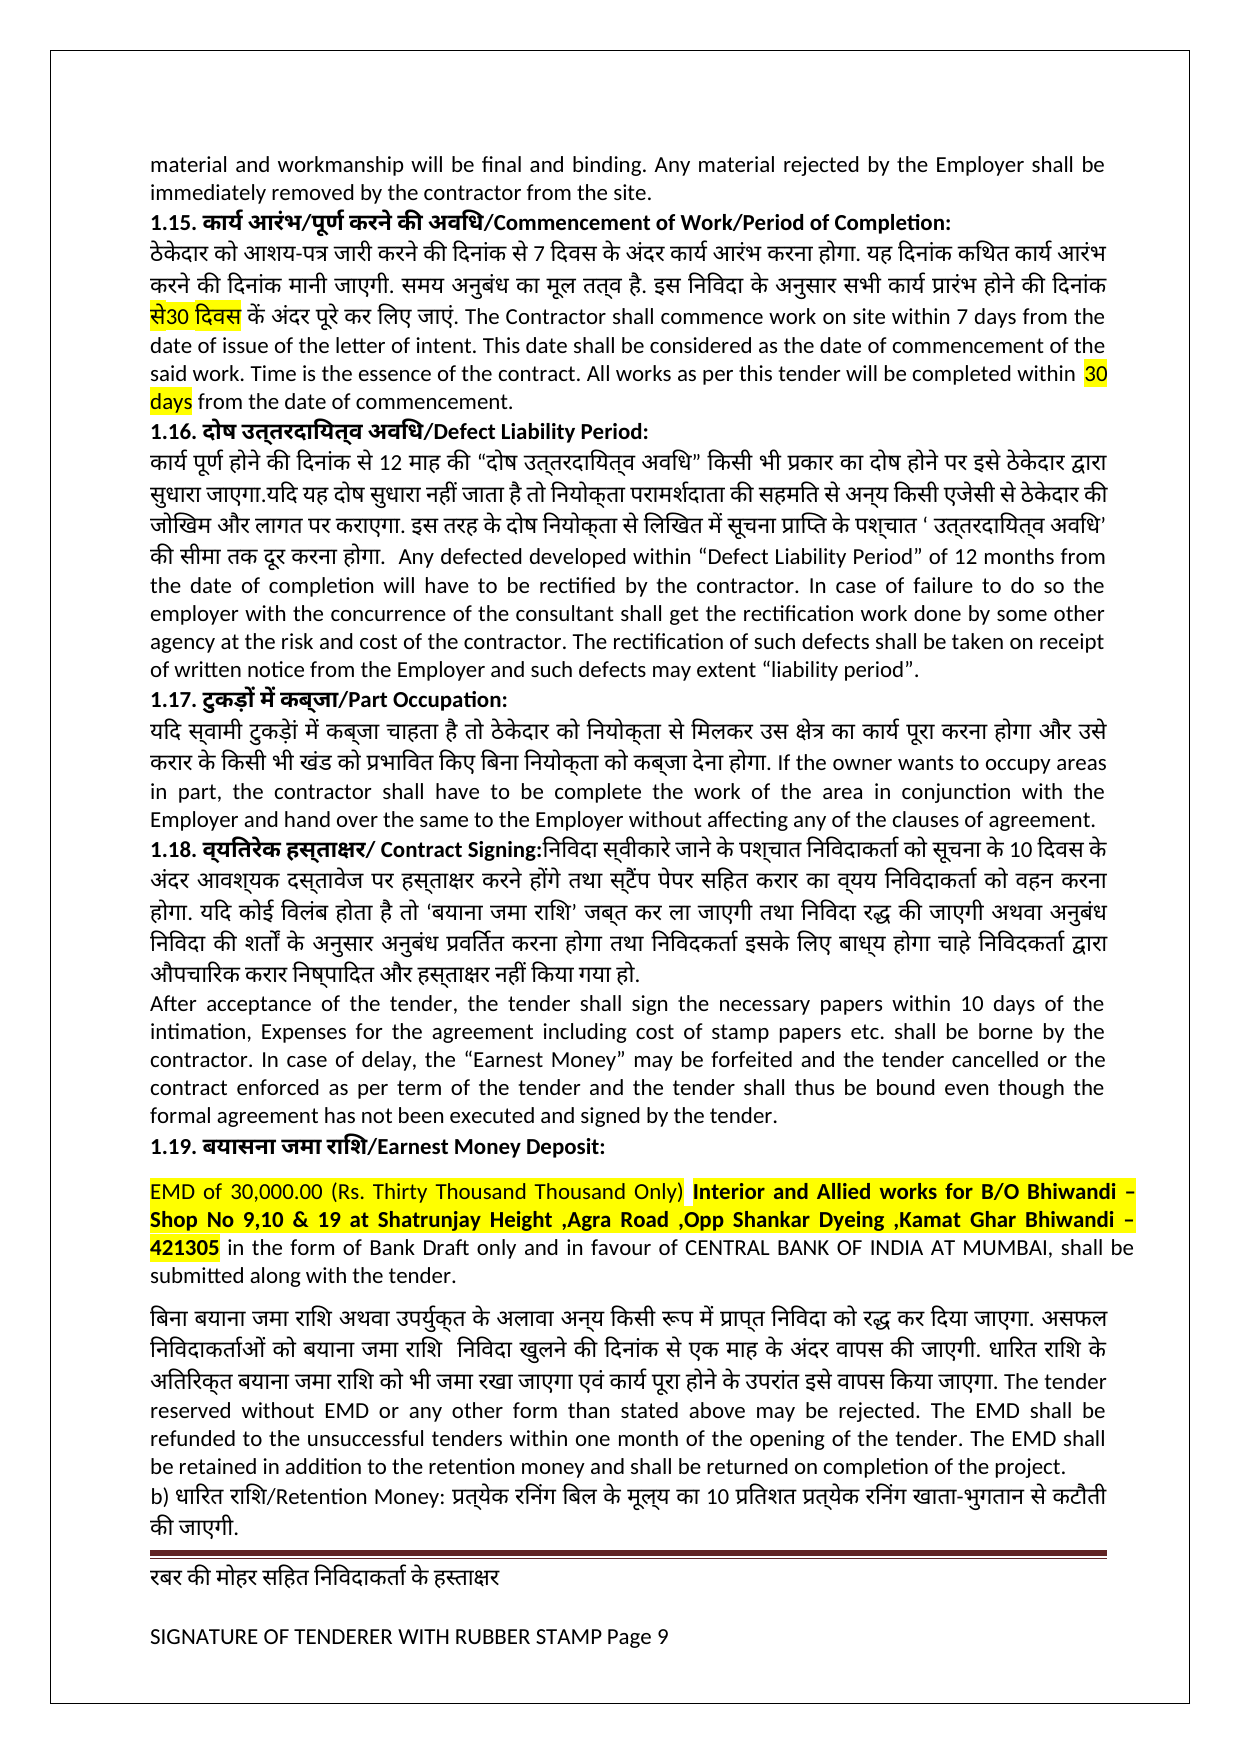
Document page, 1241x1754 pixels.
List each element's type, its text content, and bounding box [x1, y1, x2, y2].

text ठेकेदार को आशय-पत्र जारी करने की दिनांक से 7 दिवस के अंदर कार्य आरंभ करना होगा. यह दिनांक कथित कार्य आरंभ करने की दिनांक मानी जाएगी. समय अनुबंध का मूल तत्‍व है. इस निविदा के अनुसार सभी कार्य प्रारंभ होने की दिनांक से30 दिवस कें अंदर पूरे कर लिए जाएं. The Contractor shall commence work on site within 7 days from the date of issue of the letter of intent. This date shall be considered as the date of commencement of the said work. Time is the essence of the contract. All works as per this tender will be completed within 30 days from the date of commencement. [150, 237, 1107, 415]
text कार्य पूर्ण होने की दिनांक से 12 माह की “दोष उत्‍तरदायित्‍व अवधि” किसी भी प्रकार का दोष होने पर इसे ठेकेदार द्वारा सुधारा जाएगा.यदि यह दोष सुधारा नहीं जाता है तो नियोक्‍ता परामर्शदाता की सहमति से अन्‍य किसी एजेसी से ठेकेदार की जोखिम और लागत पर कराएगा. इस तरह के दोष नियोक्‍ता से लिखित में सूचना प्राप्ति के पश्‍चात ‘ उत्‍तरदायित्‍व अवधि’ की सीमा तक दूर करना होगा. Any defected developed within “Defect Liability Period” of 12 months from the date of completion will have to be rectified by the contractor. In case of failure to do so the employer with the concurrence of the consultant shall get the rectification work done by some other agency at the risk and cost of the contractor. The rectification of such defects shall be taken on receipt of written notice from the Employer and such defects may extent “liability period”. [150, 446, 1107, 683]
list धारित राशि/Retention Money: प्रत्‍येक रनिंग बिल के मूल्‍य का 10 प्रतिशत प्रत्‍येक रनिंग खाता-भुगतान से कटौती की जाएगी. [150, 1480, 1107, 1542]
text 1.16. दोष उत्‍तरदायित्‍व अवधि/Defect Liability Period: [150, 415, 1107, 446]
text 1.17. टुकड़ों में कब्‍जा/Part Occupation: [150, 683, 1107, 715]
text 1.19. बयासना जमा राशि/Earnest Money Deposit: [150, 1129, 1107, 1161]
text 1.15. कार्य आरंभ/पूर्ण करने की अवधि/Commencement of Work/Period of Completion: [150, 206, 1107, 237]
text यदि स्‍वामी टुकड़ेां में कब्‍जा चाहता है तो ठेकेदार को नियोक्‍ता से मिलकर उस क्षेत्र का कार्य पूरा करना होगा और उसे करार के किसी भी खंड को प्रभावित किए बिना नियोक्‍ता को कब्‍जा देना होगा. If the owner wants to occupy areas in part, the contractor shall have to be complete the work of the area in conjunction with the Employer and hand over the same to the Employer without affecting any of the clauses of agreement. [150, 715, 1107, 833]
text 1.18. व्‍यतिरेक हस्‍ताक्षर/ Contract Signing:निविदा स्‍वीकारे जाने के पश्‍चात निविदाकर्ता को सूचना के 10 दिवस के अंदर आवश्‍यक दस्‍तावेज पर हस्‍ताक्षर करने होंगे तथा स्‍टैंप पेपर सहित करार का व्‍यय निविदाकर्ता को वहन करना होगा. यदि कोई विलंब होता है तो ‘बयाना जमा राशि’ जब्‍त कर ला जाएगी तथा निविदा रद्ध की जाएगी अथवा अनुबंध निविदा की शर्तों के अनुसार अनुबंध प्रवर्तित करना होगा तथा निविदकर्ता इसके लिए बाध्‍य होगा चाहे निविदकर्ता द्वारा औपचारिक करार निष्‍पादित और हस्‍ताक्षर नहीं किया गया हो. [150, 833, 1107, 989]
text EMD of 30,000.00 (Rs. Thirty Thousand Thousand Only) Interior and Allied works for B/O Bhiwandi – Shop No 9,10 & 19 at Shatrunjay Height ,Agra Road ,Opp Shankar Dyeing ,Kamat Ghar Bhiwandi – 421305 in the form of Bank Draft only and in favour of CENTRAL BANK OF INDIA AT MUMBAI, shall be submitted along with the tender. [150, 1177, 1136, 1206]
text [150, 150, 1107, 206]
text After acceptance of the tender, the tender shall sign the necessary papers within 10 days of the intimation, Expenses for the agreement including cost of stamp papers etc. shall be borne by the contractor. In case of delay, the “Earnest Money” may be forfeited and the tender cancelled or the contract enforced as per term of the tender and the tender shall thus be bound even though the formal agreement has not been executed and signed by the tender. [150, 989, 1107, 1129]
text EMD of 30,000.00 (Rs. Thirty Thousand Thousand Only) Interior and Allied works for B/O Bhiwandi – Shop No 9,10 & 19 at Shatrunjay Height ,Agra Road ,Opp Shankar Dyeing ,Kamat Ghar Bhiwandi – 421305 in the form of Bank Draft only and in favour of CENTRAL BANK OF INDIA AT MUMBAI, shall be submitted along with the tender. [150, 1233, 1136, 1289]
text बिना बयाना जमा राशि अथवा उपर्युक्‍त के अलावा अन्‍य किसी रूप में प्राप्‍त निविदा को रद्ध कर दिया जाएगा. असफल निविदाकर्ताओं को बयाना जमा राशि निविदा खुलने की दिनांक से एक माह के अंदर वापस की जाएगी. धारित राशि के अतिरिक्‍त बयाना जमा राशि को भी जमा रखा जाएगा एवं कार्य पूरा होने के उपरांत इसे वापस किया जाएगा. The tender reserved without EMD or any other form than stated above may be rejected. The EMD shall be refunded to the unsuccessful tenders within one month of the opening of the tender. The EMD shall be retained in addition to the retention money and shall be returned on completion of the project. [150, 1302, 1107, 1480]
